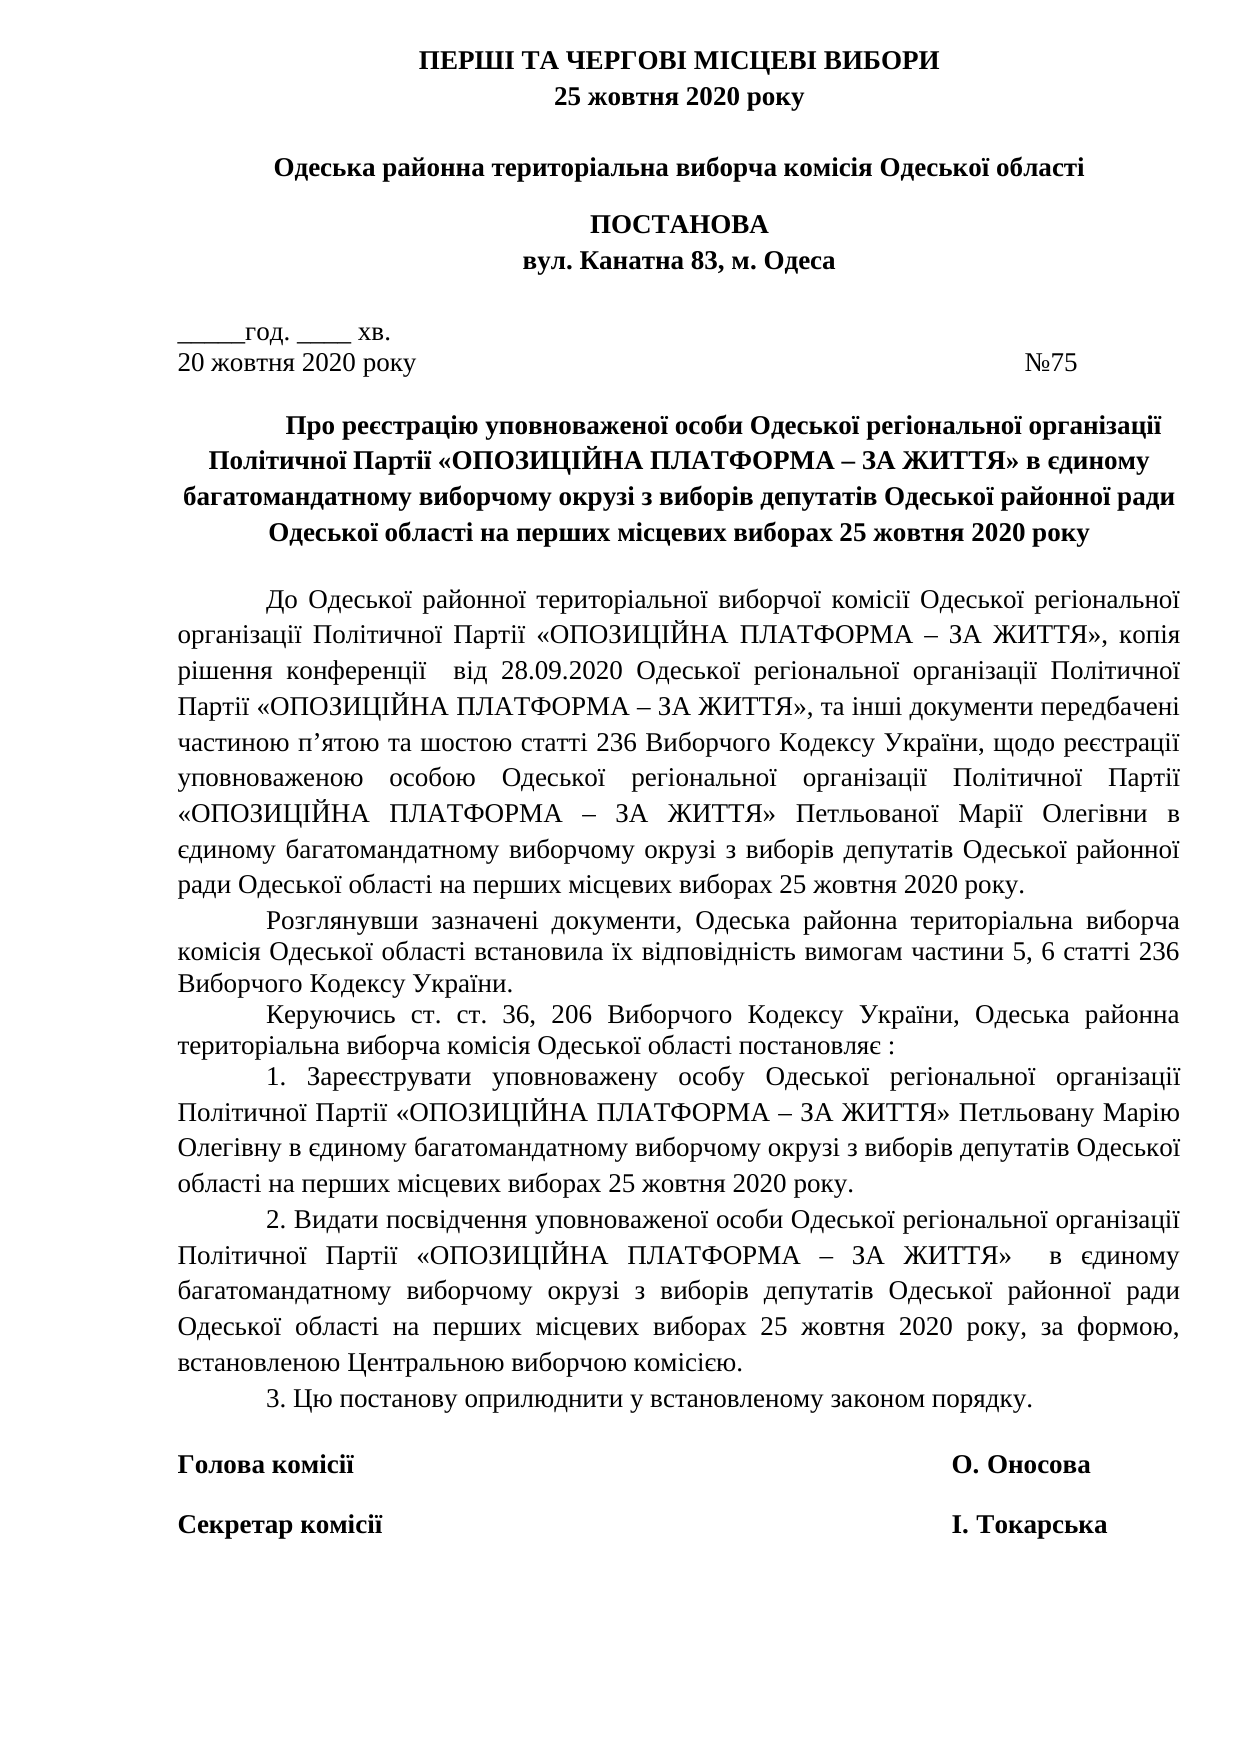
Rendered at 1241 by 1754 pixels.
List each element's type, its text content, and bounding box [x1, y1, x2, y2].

text 3. Цю постанову оприлюднити у встановленому законом порядку. [177, 1382, 1181, 1413]
text 1. Зареєструвати уповноважену особу Одеської регіональної організації Політичної Партії «ОПОЗИЦІЙНА ПЛАТФОРМА – ЗА ЖИТТЯ» Петльовану Марію Олегівну в єдиному багатомандатному виборчому окрузі з виборів депутатів Одеської області на перших місцевих виборах 25 жовтня 2020 року. [177, 1060, 1181, 1198]
text Про реєстрацію уповноваженої особи Одеської регіональної організації Політичної Партії «ОПОЗИЦІЙНА ПЛАТФОРМА – ЗА ЖИТТЯ» в єдиному багатомандатному виборчому окрузі з виборів депутатів Одеської районної ради Одеської області на перших місцевих виборах 25 жовтня 2020 року [177, 409, 1181, 547]
text ПОСТАНОВА [177, 208, 1181, 239]
text _____год. ____ хв. [177, 315, 1181, 346]
text До Одеської районної територіальної виборчої комісії Одеської регіональної організації Політичної Партії «ОПОЗИЦІЙНА ПЛАТФОРМА – ЗА ЖИТТЯ», копія рішення конференції від 28.09.2020 Одеської регіональної організації Політичної Партії «ОПОЗИЦІЙНА ПЛАТФОРМА – ЗА ЖИТТЯ», та інші документи передбачені частиною п’ятою та шостою статті 236 Виборчого Кодексу України, щодо реєстрації уповноваженою особою Одеської регіональної організації Політичної Партії «ОПОЗИЦІЙНА ПЛАТФОРМА – ЗА ЖИТТЯ» Петльованої Марії Олегівни в єдиному багатомандатному виборчому окрузі з виборів депутатів Одеської районної ради Одеської області на перших місцевих виборах 25 жовтня 2020 року. [177, 583, 1181, 900]
text Керуючись ст. ст. 36, 206 Виборчого Кодексу України, Одеська районна територіальна виборча комісія Одеської області постановляє : [177, 998, 1181, 1060]
text Голова комісії О. Оносова [177, 1448, 1181, 1480]
text 25 жовтня 2020 року [177, 80, 1181, 111]
text ПЕРШІ ТА ЧЕРГОВІ МІСЦЕВІ ВИБОРИ [177, 44, 1181, 76]
text вул. Канатна 83, м. Одеса [177, 244, 1181, 275]
text Секретар комісії І. Токарська [177, 1508, 1181, 1539]
text 20 жовтня 2020 року №75 [177, 346, 1181, 378]
text Розглянувши зазначені документи, Одеська районна територіальна виборча комісія Одеської області встановила їх відповідність вимогам частини 5, 6 статті 236 Виборчого Кодексу України. [177, 904, 1181, 998]
text Одеська районна територіальна виборча комісія Одеської області [177, 152, 1181, 183]
text 2. Видати посвідчення уповноваженої особи Одеської регіональної організації Політичної Партії «ОПОЗИЦІЙНА ПЛАТФОРМА – ЗА ЖИТТЯ» в єдиному багатомандатному виборчому окрузі з виборів депутатів Одеської районної ради Одеської області на перших місцевих виборах 25 жовтня 2020 року, за формою, встановленою Центральною виборчою комісією. [177, 1203, 1181, 1377]
